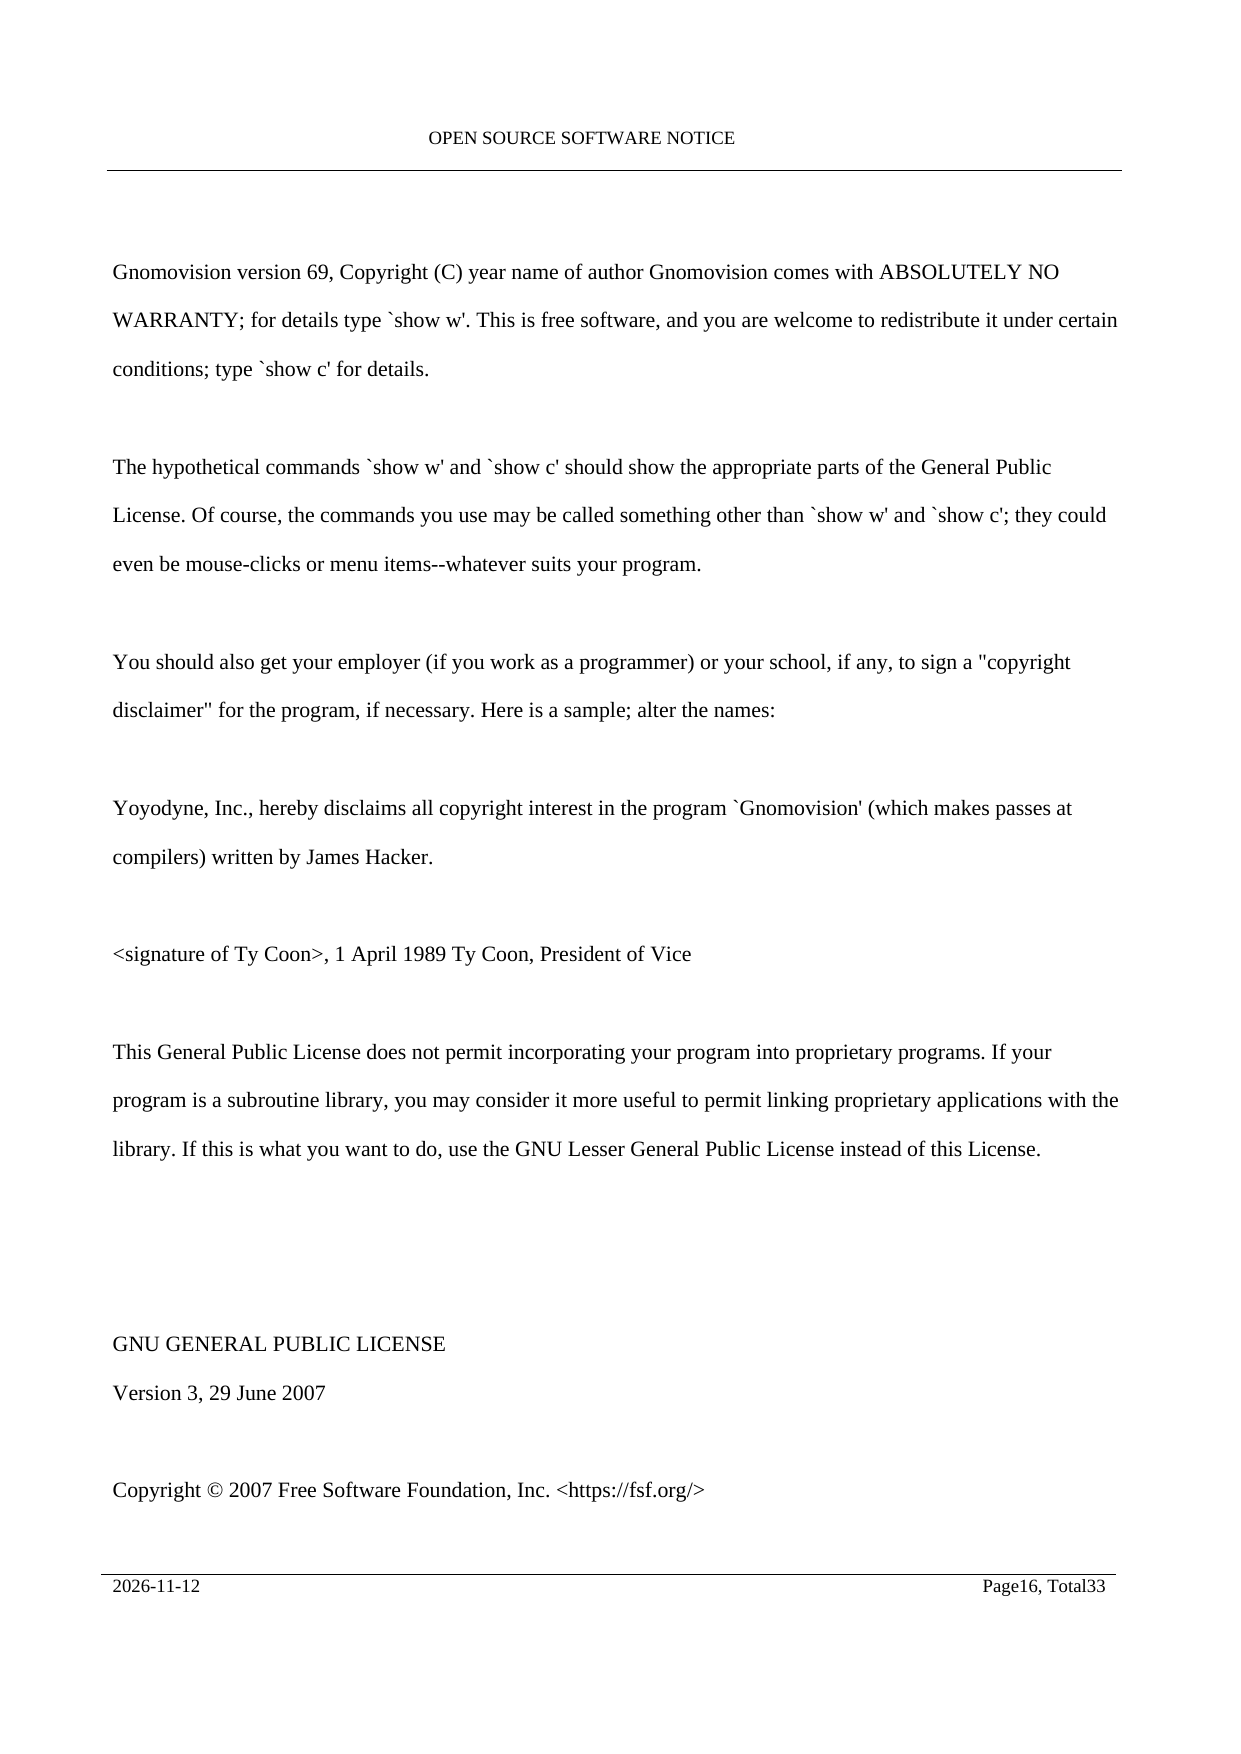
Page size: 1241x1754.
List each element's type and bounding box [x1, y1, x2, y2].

text [112, 206, 1128, 1506]
